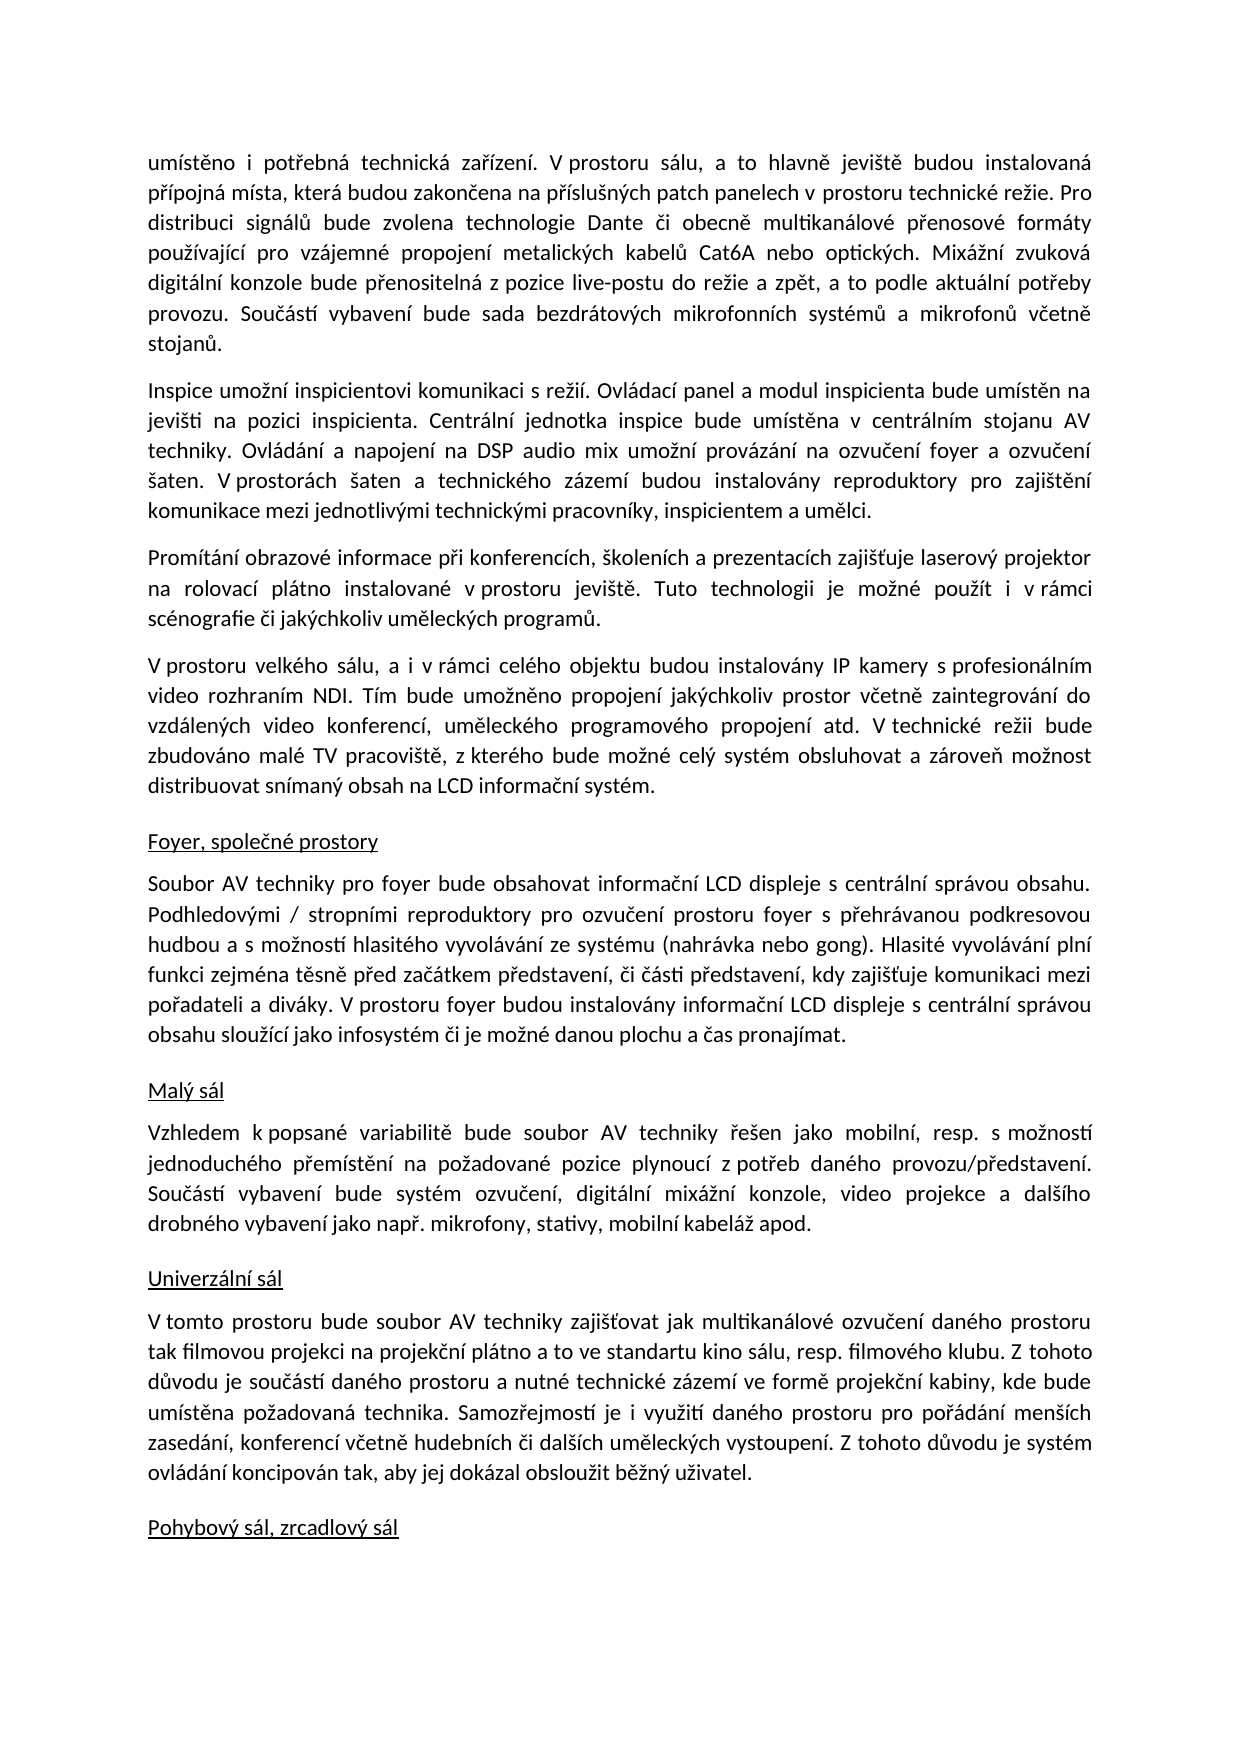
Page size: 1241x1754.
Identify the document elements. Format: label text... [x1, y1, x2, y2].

text Vzhledem k popsané variabilitě bude soubor AV techniky řešen jako mobilní, resp. s možností jednoduchého přemístění na požadované pozice plynoucí z potřeb daného provozu/představení. Součástí vybavení bude systém ozvučení, digitální mixážní konzole, video projekce a dalšího drobného vybavení jako např. mikrofony, stativy, mobilní kabeláž apod. [148, 1118, 1093, 1237]
text Soubor AV techniky pro foyer bude obsahovat informační LCD displeje s centrální správou obsahu. Podhledovými / stropními reproduktory pro ozvučení prostoru foyer s přehrávanou podkresovou hudbou a s možností hlasitého vyvolávání ze systému (nahrávka nebo gong). Hlasité vyvolávání plní funkci zejména těsně před začátkem představení, či části představení, kdy zajišťuje komunikaci mezi pořadateli a diváky. V prostoru foyer budou instalovány informační LCD displeje s centrální správou obsahu sloužící jako infosystém či je možné danou plochu a čas pronajímat. [148, 869, 1093, 1048]
text Foyer, společné prostory [148, 827, 1093, 855]
text V prostoru velkého sálu, a i v rámci celého objektu budou instalovány IP kamery s profesionálním video rozhraním NDI. Tím bude umožněno propojení jakýchkoliv prostor včetně zaintegrování do vzdálených video konferencí, uměleckého programového propojení atd. V technické režii bude zbudováno malé TV pracoviště, z kterého bude možné celý systém obsluhovat a zároveň možnost distribuovat snímaný obsah na LCD informační systém. [148, 651, 1093, 799]
text Inspice umožní inspicientovi komunikaci s režií. Ovládací panel a modul inspicienta bude umístěn na jevišti na pozici inspicienta. Centrální jednotka inspice bude umístěna v centrálním stojanu AV techniky. Ovládání a napojení na DSP audio mix umožní provázání na ozvučení foyer a ozvučení šaten. V prostorách šaten a technického zázemí budou instalovány reproduktory pro zajištění komunikace mezi jednotlivými technickými pracovníky, inspicientem a umělci. [148, 376, 1093, 524]
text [148, 148, 1093, 357]
text V tomto prostoru bude soubor AV techniky zajišťovat jak multikanálové ozvučení daného prostoru tak filmovou projekci na projekční plátno a to ve standartu kino sálu, resp. filmového klubu. Z tohoto důvodu je součástí daného prostoru a nutné technické zázemí ve formě projekční kabiny, kde bude umístěna požadovaná technika. Samozřejmostí je i využití daného prostoru pro pořádání menších zasedání, konferencí včetně hudebních či dalších uměleckých vystoupení. Z tohoto důvodu je systém ovládání koncipován tak, aby jej dokázal obsloužit běžný uživatel. [148, 1307, 1093, 1486]
text Malý sál [148, 1076, 1093, 1104]
text Promítání obrazové informace při konferencích, školeních a prezentacích zajišťuje laserový projektor na rolovací plátno instalované v prostoru jeviště. Tuto technologii je možné použít i v rámci scénografie či jakýchkoliv uměleckých programů. [148, 543, 1093, 632]
text Pohybový sál, zrcadlový sál [148, 1513, 1093, 1541]
text Univerzální sál [148, 1264, 1093, 1292]
